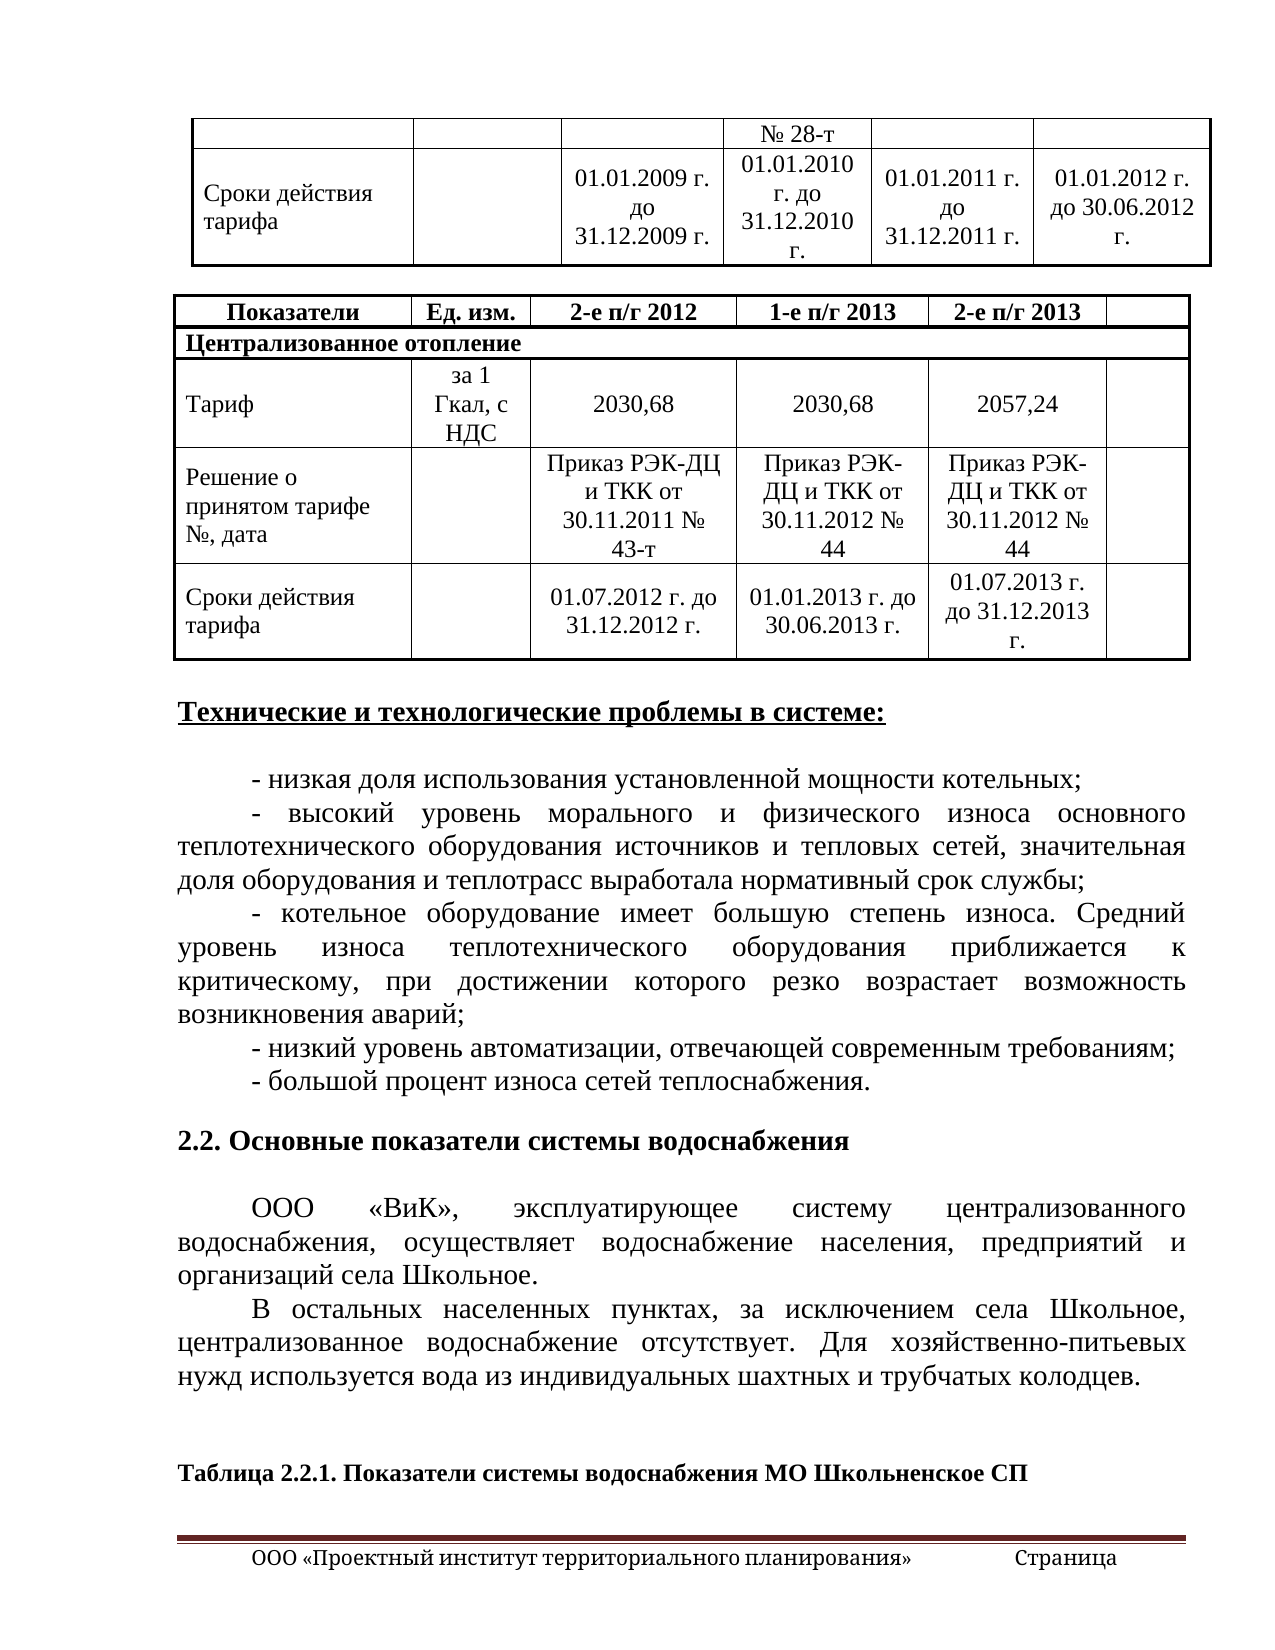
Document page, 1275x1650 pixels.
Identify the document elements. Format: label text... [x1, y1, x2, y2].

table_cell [562, 119, 723, 148]
table_cell Решение о принятом тарифе №, дата [176, 448, 411, 563]
table_cell 01.01.2010 г. до 31.12.2010 г. [724, 149, 871, 264]
table_cell Приказ РЭК-ДЦ и ТКК от 30.11.2011 № 43-т [531, 448, 736, 563]
list - высокий уровень морального и физического износа основного теплотехнического оборудования источников и тепловых сетей, значительная доля оборудования и теплотрасс выработала нормативный срок службы; [177, 795, 1186, 896]
table_cell 2057,24 [929, 360, 1106, 447]
text В остальных населенных пунктах, за исключением села Школьное, централизованное водоснабжение отсутствует. Для хозяйственно-питьевых нужд используется вода из индивидуальных шахтных и трубчатых колодцев. [177, 1291, 1186, 1391]
text ООО «ВиК», эксплуатирующее систему централизованного водоснабжения, осуществляет водоснабжение населения, предприятий и организаций села Школьное. [177, 1190, 1187, 1291]
text Таблица 2.2.1. Показатели системы водоснабжения МО Школьненское СП [177, 1458, 1186, 1487]
list - котельное оборудование имеет большую степень износа. Средний уровень износа теплотехнического оборудования приближается к критическому, при достижении которого резко возрастает возможность возникновения аварий; [177, 896, 1186, 1030]
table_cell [1034, 119, 1209, 148]
table_cell 01.07.2013 г. до 31.12.2013 г. [929, 564, 1106, 658]
table_cell 01.01.2012 г. до 30.06.2012 г. [1034, 149, 1209, 264]
table_cell 2030,68 [737, 360, 928, 447]
list - низкий уровень автоматизации, отвечающей современным требованиям; [177, 1030, 1186, 1063]
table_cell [724, 119, 871, 148]
list - большой процент износа сетей теплоснабжения. [177, 1063, 1186, 1097]
table_cell 2030,68 [531, 360, 736, 447]
table_cell 01.01.2013 г. до 30.06.2013 г. [737, 564, 928, 658]
list - низкая доля использования установленной мощности котельных; [177, 761, 1186, 795]
table_header 1-е п/г 2013 [737, 297, 928, 325]
table_cell Тариф [176, 360, 411, 447]
table_cell [414, 149, 561, 264]
table_header 2-е п/г 2013 [929, 297, 1106, 325]
table_header 2-е п/г 2012 [531, 297, 736, 325]
table_cell Сроки действия тарифа [194, 149, 413, 264]
table_cell 01.01.2011 г. до 31.12.2011 г. [872, 149, 1033, 264]
table_cell [414, 119, 561, 148]
table_cell Приказ РЭК-ДЦ и ТКК от 30.11.2012 № 44 [737, 448, 928, 563]
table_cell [194, 119, 413, 148]
table_cell Приказ РЭК-ДЦ и ТКК от 30.11.2012 № 44 [929, 448, 1106, 563]
subtitle 2.2. Основные показатели системы водоснабжения [177, 1123, 1186, 1157]
table_cell за 1 Гкал, с НДС [412, 360, 530, 447]
table_cell 01.01.2009 г. до 31.12.2009 г. [562, 149, 723, 264]
table_header Ед. изм. [412, 297, 530, 325]
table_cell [872, 119, 1033, 148]
table_cell [1107, 564, 1188, 658]
table_cell [1107, 360, 1188, 447]
text Технические и технологические проблемы в системе: [177, 694, 1186, 728]
table_cell 01.07.2012 г. до 31.12.2012 г. [531, 564, 736, 658]
table_header [1107, 297, 1188, 325]
table_cell Сроки действия тарифа [176, 564, 411, 658]
table_cell [412, 564, 530, 658]
table_header Показатели [176, 297, 411, 325]
table_cell Централизованное отопление [176, 329, 1188, 357]
table_cell [1107, 448, 1188, 563]
table_cell [412, 448, 530, 563]
